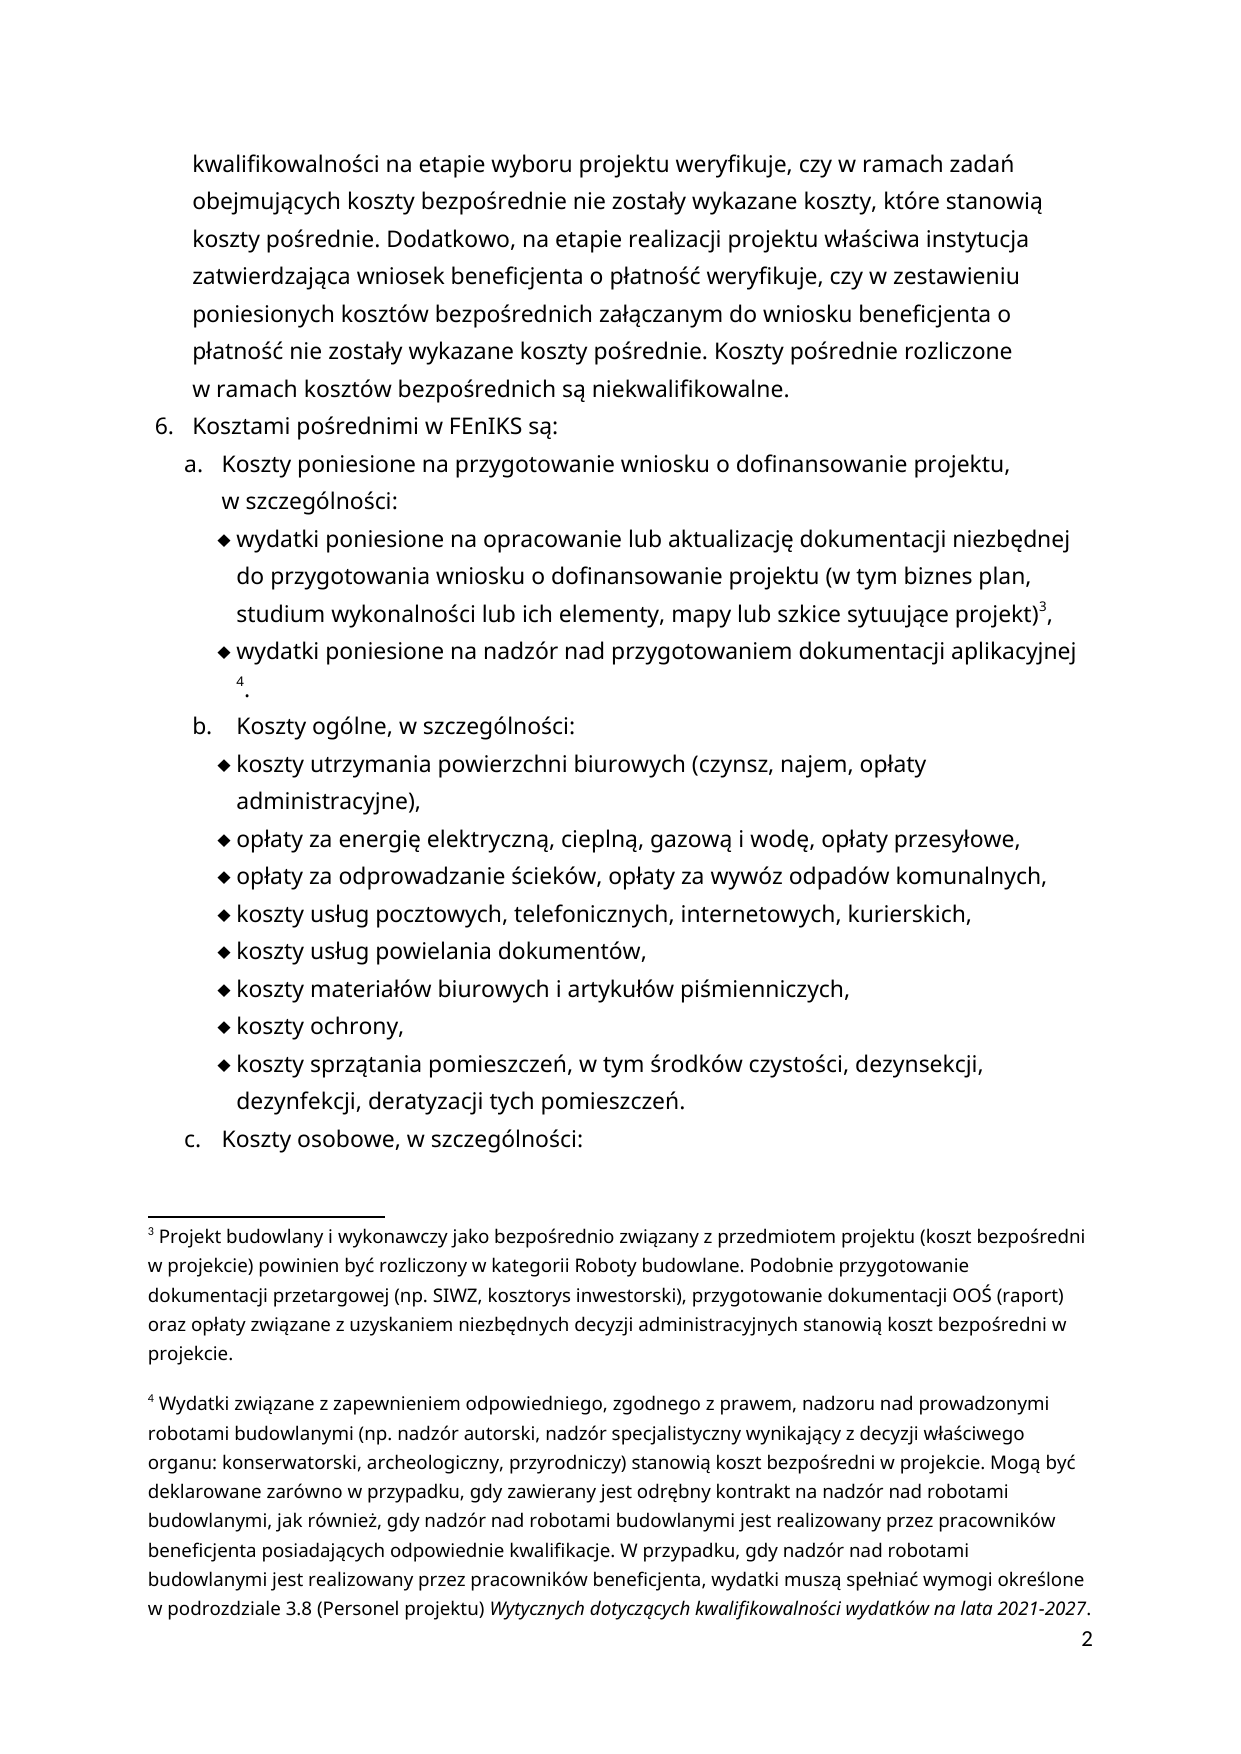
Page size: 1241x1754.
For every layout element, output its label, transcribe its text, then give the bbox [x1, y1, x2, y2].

list Koszty ogólne, w szczególności: [192, 710, 1093, 741]
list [154, 148, 1093, 404]
list koszty usług pocztowych, telefonicznych, internetowych, kurierskich, [217, 898, 1093, 929]
list opłaty za energię elektryczną, cieplną, gazową i wodę, opłaty przesyłowe, [217, 823, 1093, 854]
list koszty usług powielania dokumentów, [217, 935, 1093, 966]
list koszty ochrony, [217, 1010, 1093, 1041]
list koszty sprzątania pomieszczeń, w tym środków czystości, dezynsekcji, dezynfekcji, deratyzacji tych pomieszczeń. [217, 1048, 1093, 1116]
list Kosztami pośrednimi w FEnIKS są: [154, 410, 1093, 441]
list opłaty za odprowadzanie ścieków, opłaty za wywóz odpadów komunalnych, [217, 860, 1093, 891]
list wydatki poniesione na nadzór nad przygotowaniem dokumentacji aplikacyjnej . [217, 635, 1093, 704]
list koszty utrzymania powierzchni biurowych (czynsz, najem, opłaty administracyjne), [217, 748, 1093, 816]
list Koszty osobowe, w szczególności: [184, 1123, 1093, 1154]
list Koszty poniesione na przygotowanie wniosku o dofinansowanie projektu, w szczególności: [184, 448, 1093, 516]
list wydatki poniesione na opracowanie lub aktualizację dokumentacji niezbędnej do przygotowania wniosku o dofinansowanie projektu (w tym biznes plan, studium wykonalności lub ich elementy, mapy lub szkice sytuujące projekt), [217, 523, 1093, 629]
list koszty materiałów biurowych i artykułów piśmienniczych, [217, 973, 1093, 1004]
